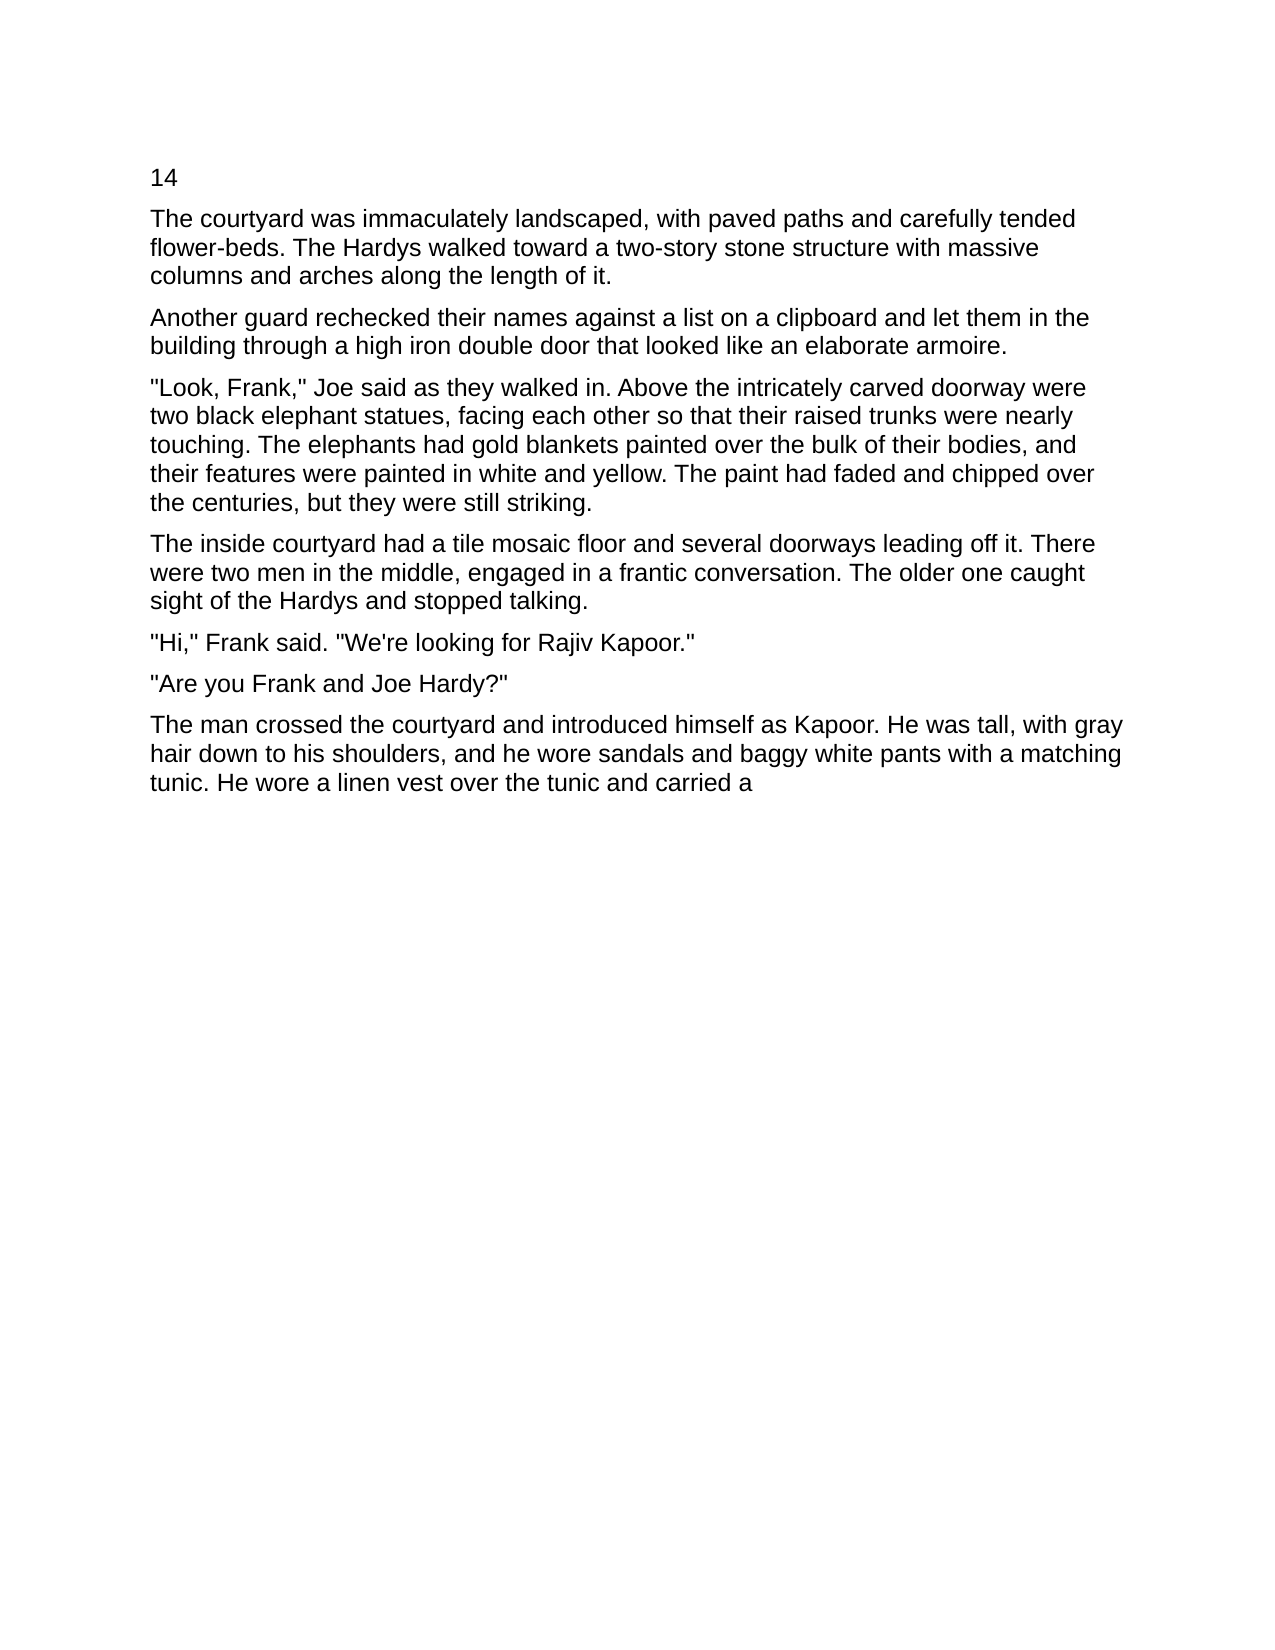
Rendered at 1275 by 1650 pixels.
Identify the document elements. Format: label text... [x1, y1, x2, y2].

text The man crossed the courtyard and introduced himself as Kapoor. He was tall, with gray hair down to his shoulders, and he wore sandals and baggy white pants with a matching tunic. He wore a linen vest over the tunic and carried a [150, 710, 1125, 796]
text "Look, Frank," Joe said as they walked in. Above the intricately carved doorway were two black elephant statues, facing each other so that their raised trunks were nearly touching. The elephants had gold blankets painted over the bulk of their bodies, and their features were painted in white and yellow. The paint had faded and chipped over the centuries, but they were still striking. [150, 372, 1125, 516]
text 14 [150, 162, 1125, 191]
text The courtyard was immaculately landscaped, with paved paths and carefully tended flower-beds. The Hardys walked toward a two-story stone structure with massive columns and arches along the length of it. [150, 204, 1125, 290]
text Another guard rechecked their names against a list on a clipboard and let them in the building through a high iron double door that looked like an elaborate armoire. [150, 302, 1125, 360]
text "Are you Frank and Joe Hardy?" [150, 669, 1125, 697]
text "Hi," Frank said. "We're looking for Rajiv Kapoor." [150, 627, 1125, 656]
text The inside courtyard had a tile mosaic floor and several doorways leading off it. There were two men in the middle, engaged in a frantic conversation. The older one caught sight of the Hardys and stopped talking. [150, 529, 1125, 615]
